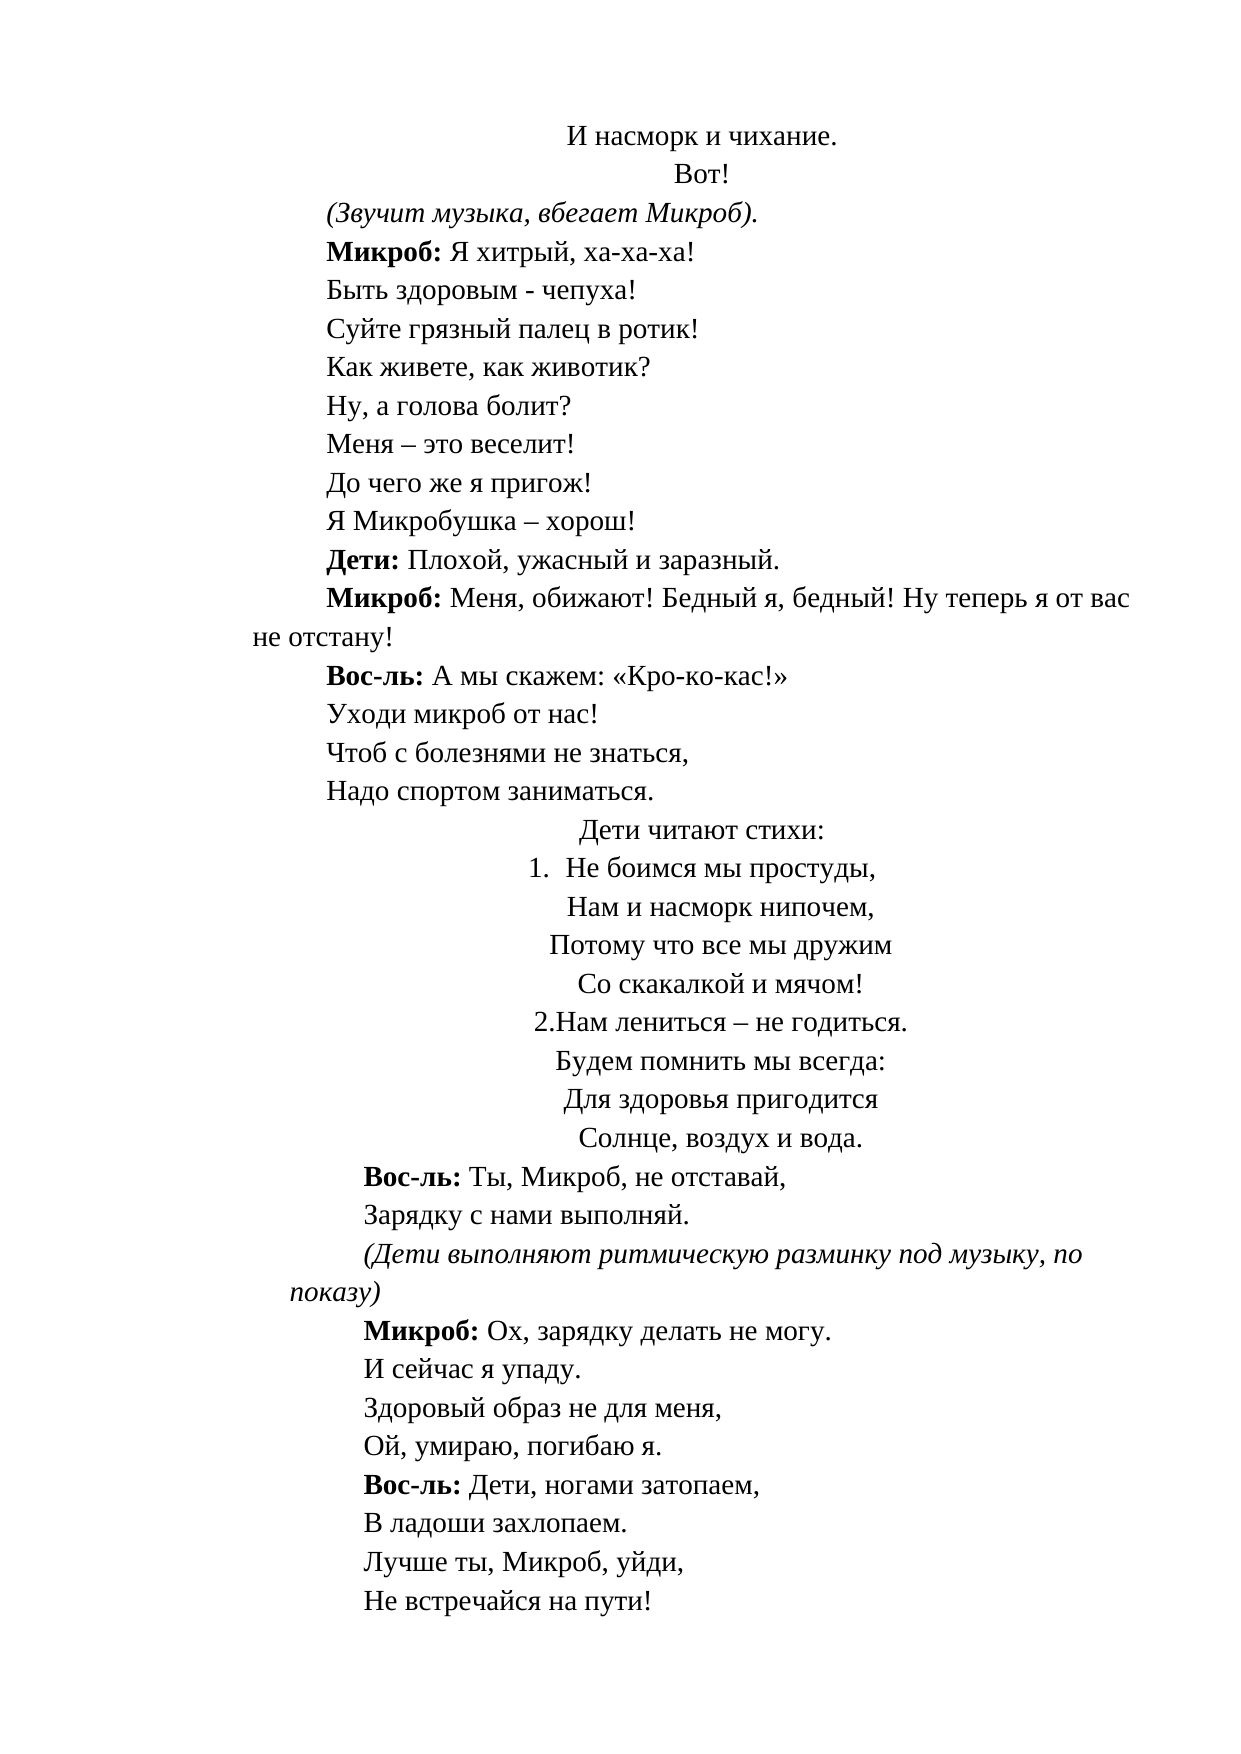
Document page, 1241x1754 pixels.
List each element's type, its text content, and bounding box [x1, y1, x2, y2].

list 2.Нам лениться – не годиться. [290, 1004, 1152, 1038]
list Как живете, как животик? [252, 349, 1152, 383]
list Микроб: Меня, обижают! Бедный я, бедный! Ну теперь я от вас не отстану! [252, 581, 1152, 653]
list Быть здоровым - чепуха! [252, 272, 1152, 306]
list Не боимся мы простуды, [252, 850, 1152, 884]
list Микроб: Ох, зарядку делать не могу. [289, 1313, 1152, 1346]
list Со скакалкой и мячом! [290, 966, 1152, 999]
list Лучше ты, Микроб, уйди, [289, 1544, 1152, 1578]
list Потому что все мы дружим [290, 927, 1152, 961]
list Здоровый образ не для меня, [289, 1390, 1152, 1423]
list Микроб: Я хитрый, ха-ха-ха! [252, 234, 1152, 267]
list Дети читают стихи: [252, 812, 1152, 845]
list Уходи микроб от нас! [252, 696, 1152, 730]
list Ну, а голова болит? [252, 388, 1152, 421]
list (Звучит музыка, вбегает Микроб). [252, 195, 1152, 229]
list (Дети выполняют ритмическую разминку под музыку, по показу) [289, 1236, 1152, 1308]
list Вос-ль: А мы скажем: «Кро-ко-кас!» [252, 658, 1152, 691]
list Я Микробушка – хорош! [252, 503, 1152, 537]
list И сейчас я упаду. [289, 1351, 1152, 1385]
list Вос-ль: Дети, ногами затопаем, [289, 1467, 1152, 1501]
list Для здоровья пригодится [290, 1082, 1152, 1115]
list Дети: Плохой, ужасный и заразный. [252, 542, 1152, 576]
list И насморк и чихание. [252, 118, 1152, 152]
list До чего же я пригож! [252, 465, 1152, 498]
list Нам и насморк нипочем, [290, 889, 1152, 922]
list Ой, умираю, погибаю я. [289, 1428, 1152, 1462]
list Надо спортом заниматься. [252, 773, 1152, 807]
list Вот! [252, 157, 1152, 190]
list Не встречайся на пути! [289, 1583, 1152, 1616]
list Зарядку с нами выполняй. [289, 1197, 1152, 1231]
list В ладоши захлопаем. [289, 1506, 1152, 1539]
list Солнце, воздух и вода. [290, 1120, 1152, 1154]
list Суйте грязный палец в ротик! [252, 311, 1152, 344]
list Вос-ль: Ты, Микроб, не отставай, [289, 1159, 1152, 1192]
list Меня – это веселит! [252, 426, 1152, 460]
list Чтоб с болезнями не знаться, [252, 735, 1152, 768]
list Будем помнить мы всегда: [290, 1043, 1152, 1077]
